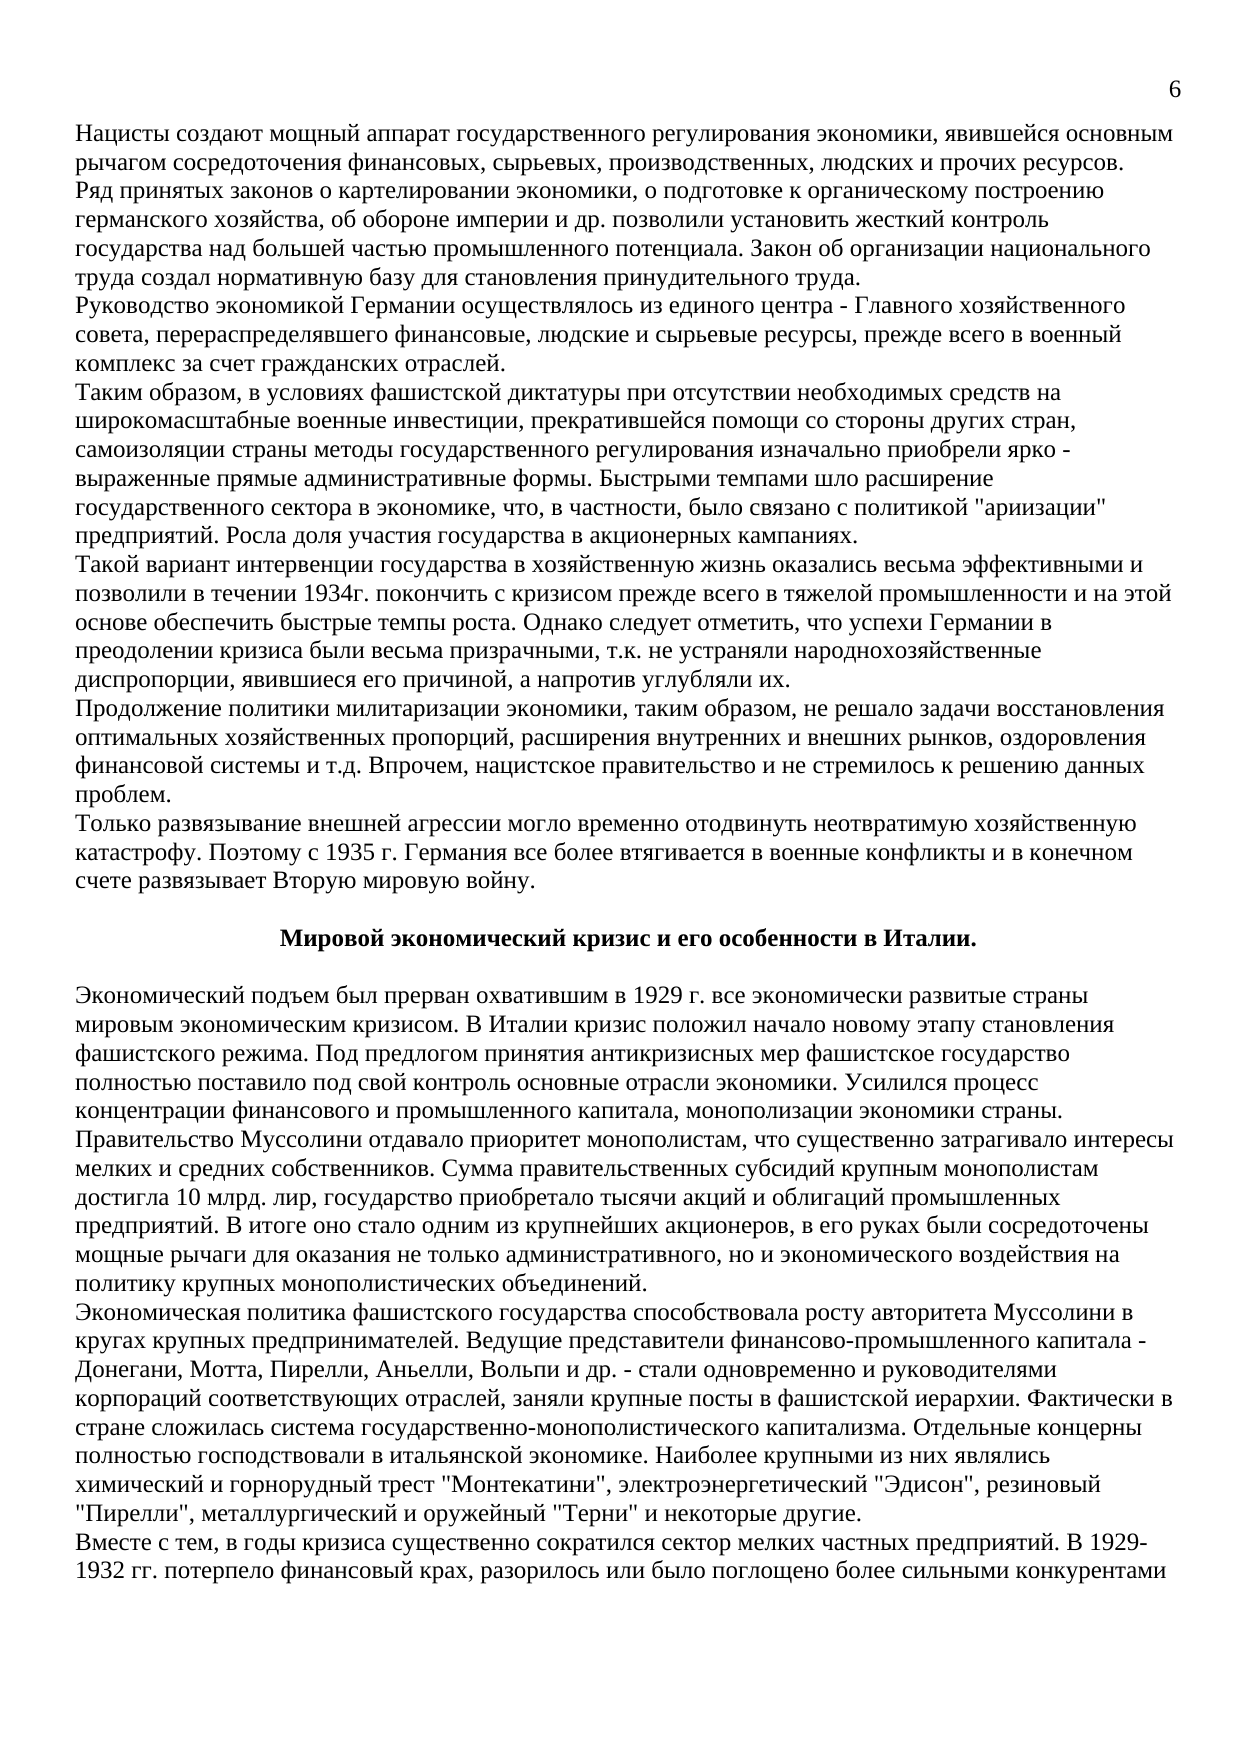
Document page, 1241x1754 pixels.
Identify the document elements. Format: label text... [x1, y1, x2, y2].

text Таким образом, в условиях фашистской диктатуры при отсутствии необходимых средств на широкомасштабные военные инвестиции, прекратившейся помощи со стороны других стран, самоизоляции страны методы государственного регулирования изначально приобрели ярко - выраженные прямые административные формы. Быстрыми темпами шло расширение государственного сектора в экономике, что, в частности, было связано с политикой "ариизации" предприятий. Росла доля участия государства в акционерных кампаниях. [75, 377, 1181, 549]
text Мировой экономический кризис и его особенности в Италии. [75, 923, 1181, 952]
text Экономическая политика фашистского государства способствовала росту авторитета Муссолини в кругах крупных предпринимателей. Ведущие представители финансово-промышленного капитала - Донегани, Мотта, Пирелли, Аньелли, Вольпи и др. - стали одновременно и руководителями корпораций соответствующих отраслей, заняли крупные посты в фашистской иерархии. Фактически в стране сложилась система государственно-монополистического капитализма. Отдельные концерны полностью господствовали в итальянской экономике. Наиболее крупными из них являлись химический и горнорудный трест "Монтекатини", электроэнергетический "Эдисон", резиновый "Пирелли", металлургический и оружейный "Терни" и некоторые другие. [75, 1297, 1181, 1527]
text Руководство экономикой Германии осуществлялось из единого центра - Главного хозяйственного совета, перераспределявшего финансовые, людские и сырьевые ресурсы, прежде всего в военный комплекс за счет гражданских отраслей. [75, 291, 1181, 377]
text Продолжение политики милитаризации экономики, таким образом, не решало задачи восстановления оптимальных хозяйственных пропорций, расширения внутренних и внешних рынков, оздоровления финансовой системы и т.д. Впрочем, нацистское правительство и не стремилось к решению данных проблем. [75, 693, 1181, 808]
text Только развязывание внешней агрессии могло временно отодвинуть неотвратимую хозяйственную катастрофу. Поэтому с . Германия все более втягивается в военные конфликты и в конечном счете развязывает Вторую мировую войну. [75, 808, 1181, 894]
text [75, 1527, 1181, 1584]
text Нацисты создают мощный аппарат государственного регулирования экономики, явившейся основным рычагом сосредоточения финансовых, сырьевых, производственных, людских и прочих ресурсов. [75, 118, 1181, 176]
text Такой вариант интервенции государства в хозяйственную жизнь оказались весьма эффективными и позволили в течении 1934г. покончить с кризисом прежде всего в тяжелой промышленности и на этой основе обеспечить быстрые темпы роста. Однако следует отметить, что успехи Германии в преодолении кризиса были весьма призрачными, т.к. не устраняли народнохозяйственные диспропорции, явившиеся его причиной, а напротив углубляли их. [75, 549, 1181, 693]
text Ряд принятых законов о картелировании экономики, о подготовке к органическому построению германского хозяйства, об обороне империи и др. позволили установить жесткий контроль государства над большей частью промышленного потенциала. Закон об организации национального труда создал нормативную базу для становления принудительного труда. [75, 176, 1181, 291]
text Экономический подъем был прерван охватившим в . все экономически развитые страны мировым экономическим кризисом. В Италии кризис положил начало новому этапу становления фашистского режима. Под предлогом принятия антикризисных мер фашистское государство полностью поставило под свой контроль основные отрасли экономики. Усилился процесс концентрации финансового и промышленного капитала, монополизации экономики страны. Правительство Муссолини отдавало приоритет монополистам, что существенно затрагивало интересы мелких и средних собственников. Сумма правительственных субсидий крупным монополистам достигла 10 млрд. лир, государство приобретало тысячи акций и облигаций промышленных предприятий. В итоге оно стало одним из крупнейших акционеров, в его руках были сосредоточены мощные рычаги для оказания не только административного, но и экономического воздействия на политику крупных монополистических объединений. [75, 981, 1181, 1297]
